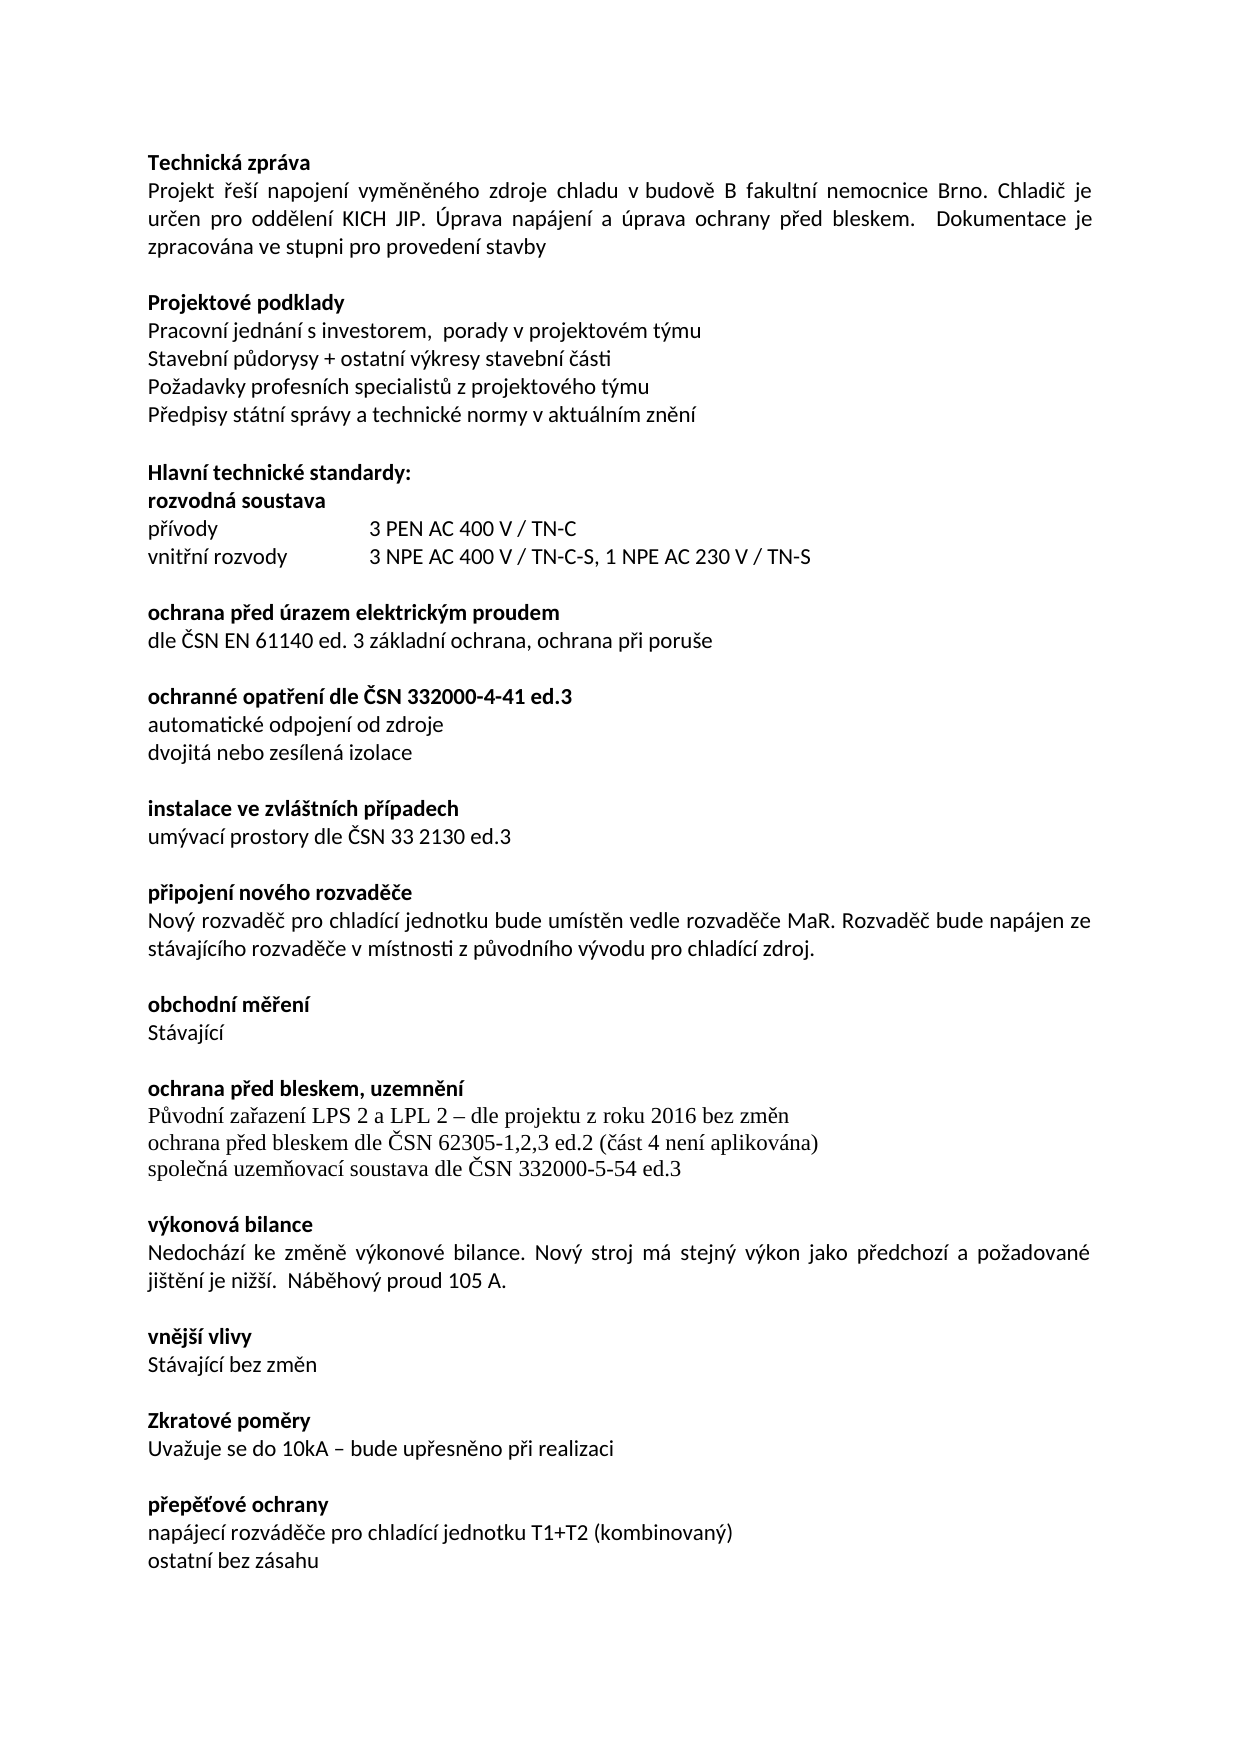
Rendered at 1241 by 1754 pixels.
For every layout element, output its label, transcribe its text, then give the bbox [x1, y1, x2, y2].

text Stavební půdorysy + ostatní výkresy stavební části [148, 344, 1092, 372]
text vnější vlivy [148, 1322, 1092, 1350]
text dvojitá nebo zesílená izolace [148, 738, 1092, 766]
text ochrana před bleskem dle ČSN 62305-1,2,3 ed.2 (část 4 není aplikována) [148, 1129, 1092, 1155]
text Nový rozvaděč pro chladící jednotku bude umístěn vedle rozvaděče MaR. Rozvaděč bude napájen ze stávajícího rozvaděče v místnosti z původního vývodu pro chladící zdroj. [148, 906, 1092, 962]
text ochrana před úrazem elektrickým proudem [148, 598, 1092, 626]
text společná uzemňovací soustava dle ČSN 332000-5-54 ed.3 [148, 1155, 1092, 1182]
text Předpisy státní správy a technické normy v aktuálním znění [148, 400, 1092, 428]
text Hlavní technické standardy: [148, 458, 1092, 486]
text Projekt řeší napojení vyměněného zdroje chladu v budově B fakultní nemocnice Brno. Chladič je určen pro oddělení KICH JIP. Úprava napájení a úprava ochrany před bleskem. Dokumentace je zpracována ve stupni pro provedení stavby [148, 176, 1092, 260]
text Požadavky profesních specialistů z projektového týmu [148, 372, 1092, 400]
text ochrana před bleskem, uzemnění [148, 1074, 1092, 1103]
text Technická zpráva [148, 148, 1092, 176]
text Uvažuje se do 10kA – bude upřesněno při realizaci [148, 1434, 1092, 1462]
text Nedochází ke změně výkonové bilance. Nový stroj má stejný výkon jako předchozí a požadované jištění je nižší. Náběhový proud 105 A. [148, 1238, 1092, 1294]
text Pracovní jednání s investorem, porady v projektovém týmu [148, 316, 1092, 344]
text napájecí rozváděče pro chladící jednotku T1+T2 (kombinovaný) [148, 1518, 1092, 1546]
text vnitřní rozvody 3 NPE AC 400 V / TN-C-S, 1 NPE AC 230 V / TN-S [148, 542, 1092, 570]
text rozvodná soustava [148, 486, 1092, 514]
text dle ČSN EN 61140 ed. 3 základní ochrana, ochrana při poruše [148, 626, 1092, 654]
text přepěťové ochrany [148, 1490, 1092, 1518]
text Zkratové poměry [148, 1406, 1092, 1434]
text automatické odpojení od zdroje [148, 710, 1092, 738]
text instalace ve zvláštních případech [148, 794, 1092, 822]
text ostatní bez zásahu [148, 1546, 1092, 1574]
text výkonová bilance [148, 1210, 1092, 1238]
text připojení nového rozvaděče [148, 878, 1092, 906]
text obchodní měření [148, 991, 1092, 1018]
text Stávající [148, 1018, 1092, 1047]
text ochranné opatření dle ČSN 332000-4-41 ed.3 [148, 682, 1092, 710]
text umývací prostory dle ČSN 33 2130 ed.3 [148, 822, 1092, 850]
text Projektové podklady [148, 288, 1092, 316]
text přívody 3 PEN AC 400 V / TN-C [148, 514, 1092, 542]
text Původní zařazení LPS 2 a LPL 2 – dle projektu z roku 2016 bez změn [148, 1103, 1092, 1129]
text Stávající bez změn [148, 1350, 1092, 1378]
